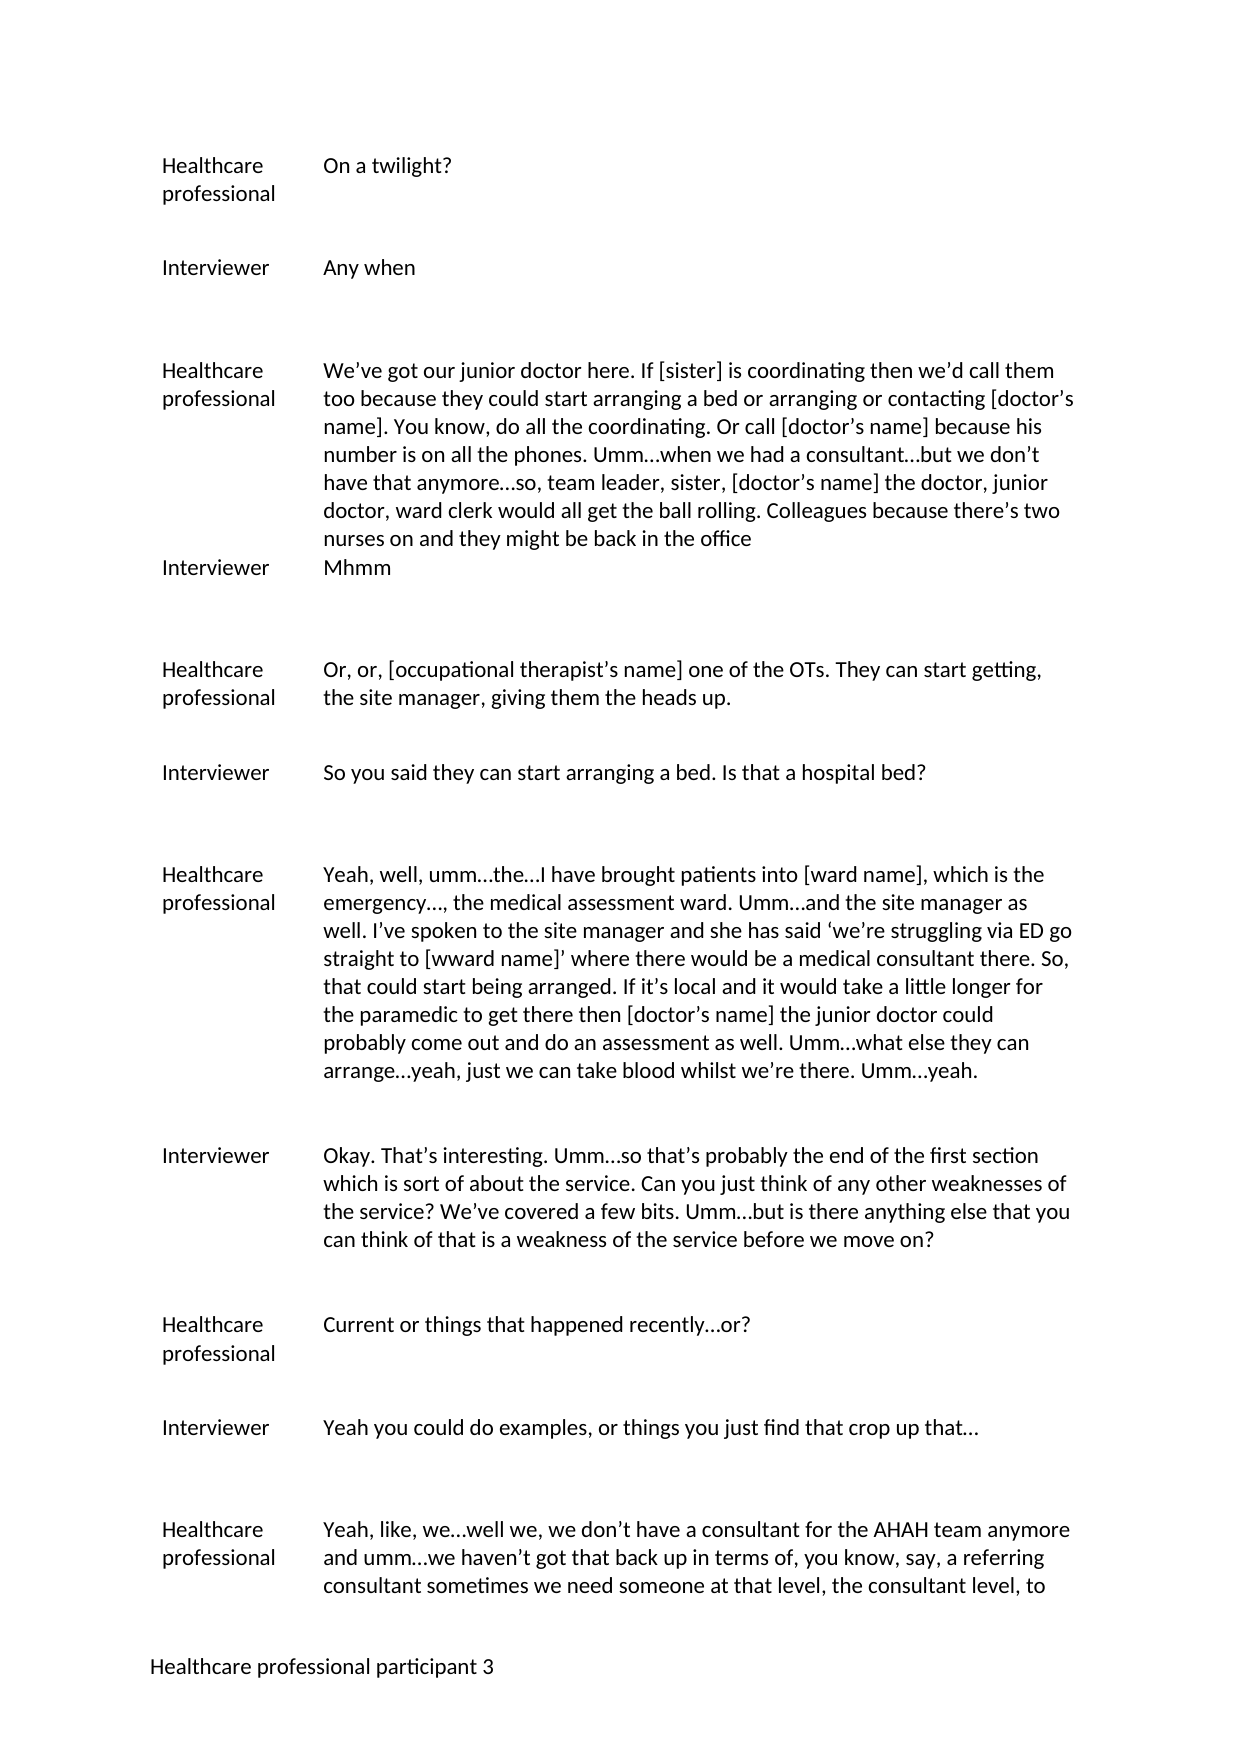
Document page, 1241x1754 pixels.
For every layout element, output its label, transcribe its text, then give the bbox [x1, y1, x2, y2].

table_cell Interviewer [151, 1413, 311, 1514]
table_cell Yeah, well, umm…the…I have brought patients into [ward name], which is the emergency…, the medical assessment ward. Umm…and the site manager as well. I’ve spoken to the site manager and she has said ‘we’re struggling via ED go straight to [wward name]’ where there would be a medical consultant there. So, that could start being arranged. If it’s local and it would take a little longer for the paramedic to get there then [doctor’s name] the junior doctor could probably come out and do an assessment as well. Umm…what else they can arrange…yeah, just we can take blood whilst we’re there. Umm…yeah. [312, 860, 1087, 1140]
table_cell Yeah you could do examples, or things you just find that crop up that… [312, 1413, 1087, 1514]
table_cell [312, 1515, 1087, 1603]
table_cell We’ve got our junior doctor here. If [sister] is coordinating then we’d call them too because they could start arranging a bed or arranging or contacting [doctor’s name]. You know, do all the coordinating. Or call [doctor’s name] because his number is on all the phones. Umm…when we had a consultant…but we don’t have that anymore…so, team leader, sister, [doctor’s name] the doctor, junior doctor, ward clerk would all get the ball rolling. Colleagues because there’s two nurses on and they might be back in the office [312, 356, 1087, 552]
table_cell So you said they can start arranging a bed. Is that a hospital bed? [312, 758, 1087, 859]
table_cell Interviewer [151, 1141, 311, 1309]
table_cell Healthcare professional [151, 860, 311, 1140]
table_cell Healthcare professional [151, 151, 311, 252]
table_cell Healthcare professional [151, 1311, 311, 1412]
table_cell Healthcare professional [151, 655, 311, 757]
table_cell Interviewer [151, 254, 311, 355]
table_cell Any when [312, 254, 1087, 355]
table_cell Okay. That’s interesting. Umm…so that’s probably the end of the first section which is sort of about the service. Can you just think of any other weaknesses of the service? We’ve covered a few bits. Umm…but is there anything else that you can think of that is a weakness of the service before we move on? [312, 1141, 1087, 1309]
table_cell Interviewer [151, 758, 311, 859]
table_cell Or, or, [occupational therapist’s name] one of the OTs. They can start getting, the site manager, giving them the heads up. [312, 655, 1087, 757]
table_cell Healthcare professional [151, 356, 311, 552]
table_cell Interviewer [151, 553, 311, 654]
table_cell Current or things that happened recently…or? [312, 1311, 1087, 1412]
table_cell Mhmm [312, 553, 1087, 654]
table_cell On a twilight? [312, 151, 1087, 252]
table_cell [151, 1515, 311, 1603]
